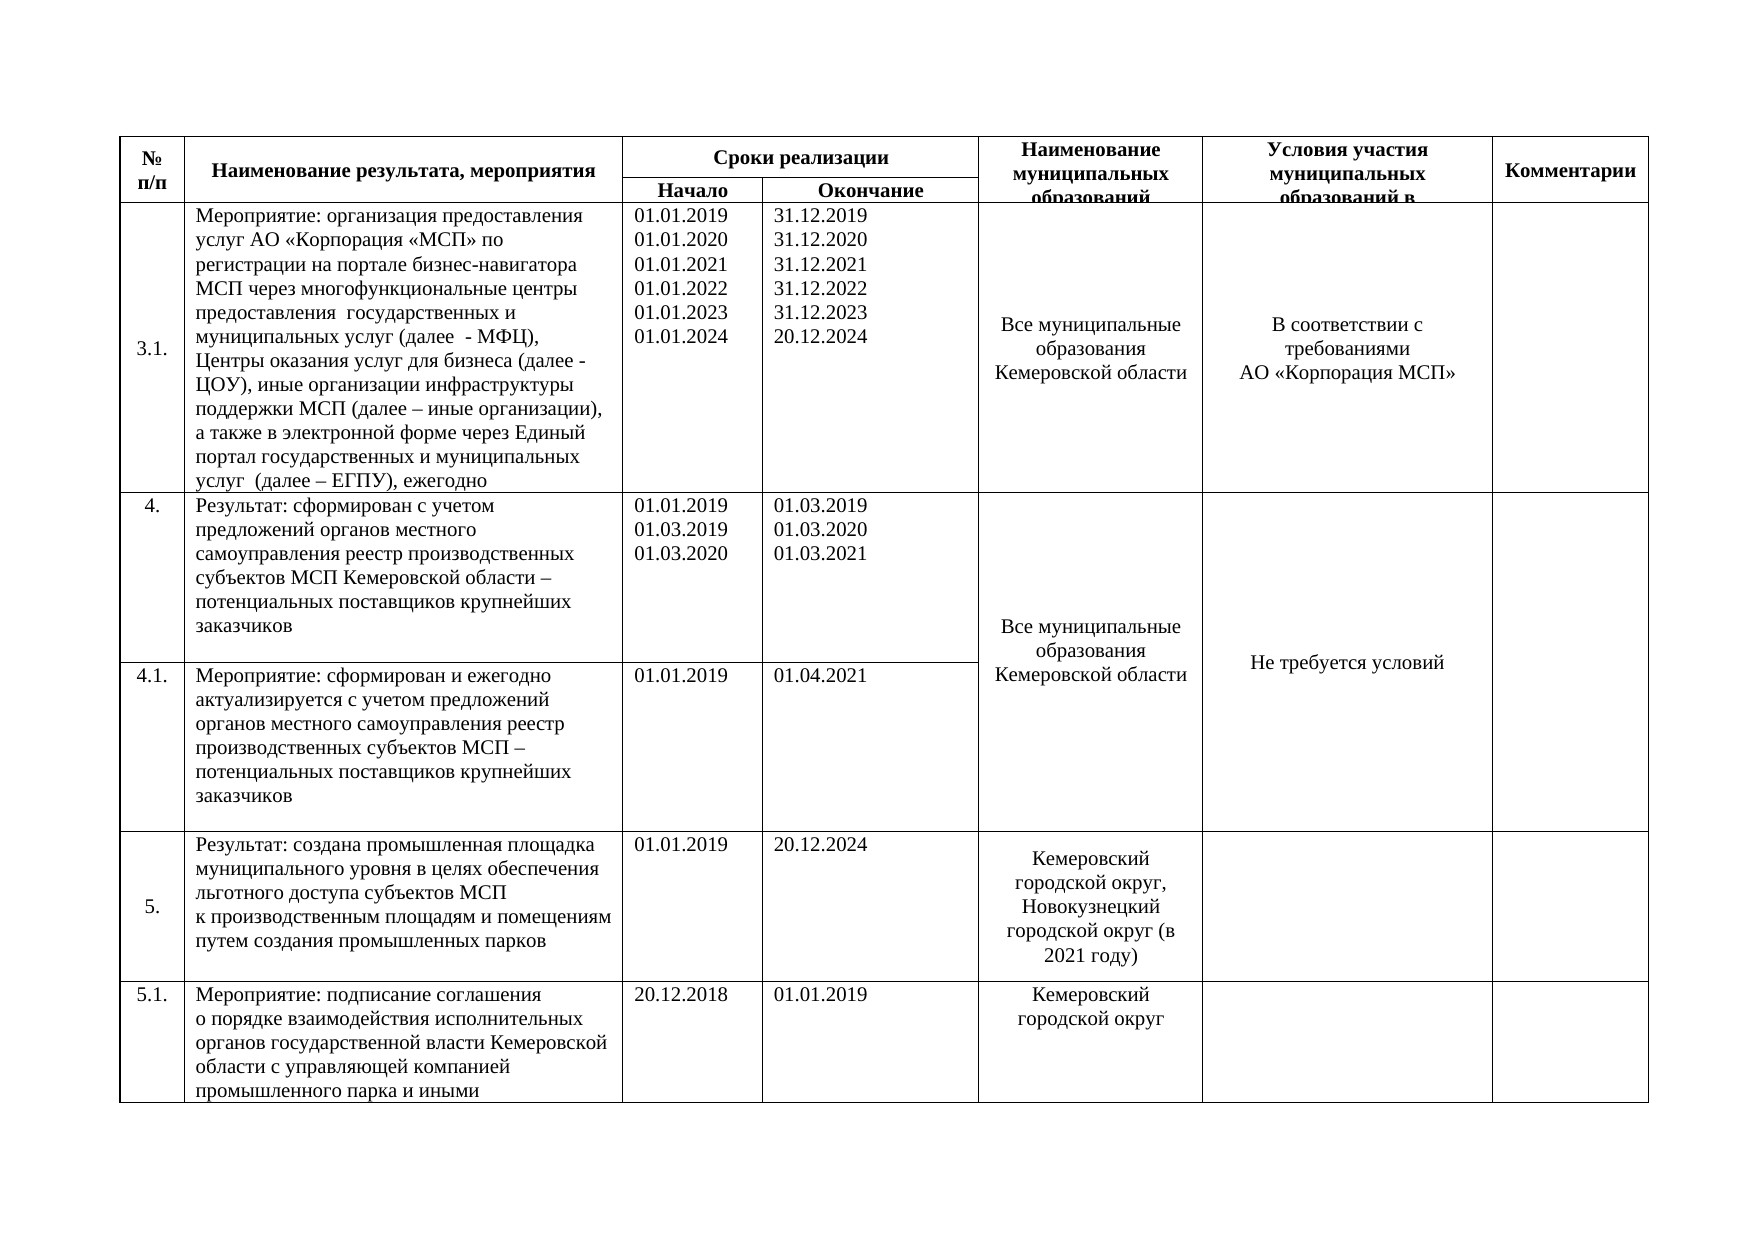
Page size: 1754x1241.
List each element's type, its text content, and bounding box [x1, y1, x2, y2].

table_cell 4.1. [121, 663, 184, 831]
table_cell 20.12.2024 [763, 832, 978, 981]
table_header № п/п [121, 137, 184, 202]
table_cell 01.01.2019 [623, 832, 762, 981]
table_header Комментарии [1493, 137, 1648, 202]
table_cell Окончание [763, 178, 978, 202]
table_cell Мероприятие: сформирован и ежегодно актуализируется с учетом предложений органов местного самоуправления реестр производственных субъектов МСП – потенциальных поставщиков крупнейших заказчиков [185, 663, 622, 831]
table_cell [1493, 493, 1648, 831]
table_cell 5.1. [121, 982, 184, 1102]
table_cell Начало [623, 178, 762, 202]
table_cell 01.01.2019 01.03.2019 01.03.2020 [623, 493, 762, 662]
table_cell 01.01.2019 [763, 982, 978, 1102]
table_cell В соответствии с требованиями АО «Корпорация МСП» [1203, 203, 1492, 492]
table_cell [1203, 982, 1492, 1102]
table_cell 5. [121, 832, 184, 981]
table_cell [1203, 832, 1492, 981]
table_cell 31.12.2019 31.12.2020 31.12.2021 31.12.2022 31.12.2023 20.12.2024 [763, 203, 978, 492]
table_cell Не требуется условий [1203, 493, 1492, 831]
table_cell Кемеровский городской округ [979, 982, 1202, 1102]
table_header Наименование муниципальных образований [979, 137, 1202, 202]
table_cell [1493, 982, 1648, 1102]
table_cell Результат: сформирован с учетом предложений органов местного самоуправления реестр производственных субъектов МСП Кемеровской области – потенциальных поставщиков крупнейших заказчиков [185, 493, 622, 662]
table_cell Кемеровский городской округ, Новокузнецкий городской округ (в 2021 году) [979, 832, 1202, 981]
table_cell Все муниципальные образования Кемеровской области [979, 203, 1202, 492]
table_cell 01.01.2019 [623, 663, 762, 831]
table_header Условия участия муниципальных образований в мероприятии [1203, 137, 1492, 202]
table_cell 01.04.2021 [763, 663, 978, 831]
table_cell [1493, 203, 1648, 492]
table_cell 01.01.2019 01.01.2020 01.01.2021 01.01.2022 01.01.2023 01.01.2024 [623, 203, 762, 492]
table_cell Мероприятие: организация предоставления услуг АО «Корпорация «МСП» по регистрации на портале бизнес-навигатора МСП через многофункциональные центры предоставления государственных и муниципальных услуг (далее - МФЦ), Центры оказания услуг для бизнеса (далее - ЦОУ), иные организации инфраструктуры поддержки МСП (далее – иные организации), а также в электронной форме через Единый портал государственных и муниципальных услуг (далее – ЕГПУ), ежегодно [185, 203, 622, 492]
table_cell 3.1. [121, 203, 184, 492]
table_cell [1493, 832, 1648, 981]
table_cell Все муниципальные образования Кемеровской области [979, 493, 1202, 831]
table_cell 4. [121, 493, 184, 662]
table_header Сроки реализации [623, 137, 978, 177]
table_cell 20.12.2018 [623, 982, 762, 1102]
table_cell 01.03.2019 01.03.2020 01.03.2021 [763, 493, 978, 662]
table_header Наименование результата, мероприятия [185, 137, 622, 202]
table_cell Результат: создана промышленная площадка муниципального уровня в целях обеспечения льготного доступа субъектов МСП к производственным площадям и помещениям путем создания промышленных парков [185, 832, 622, 981]
